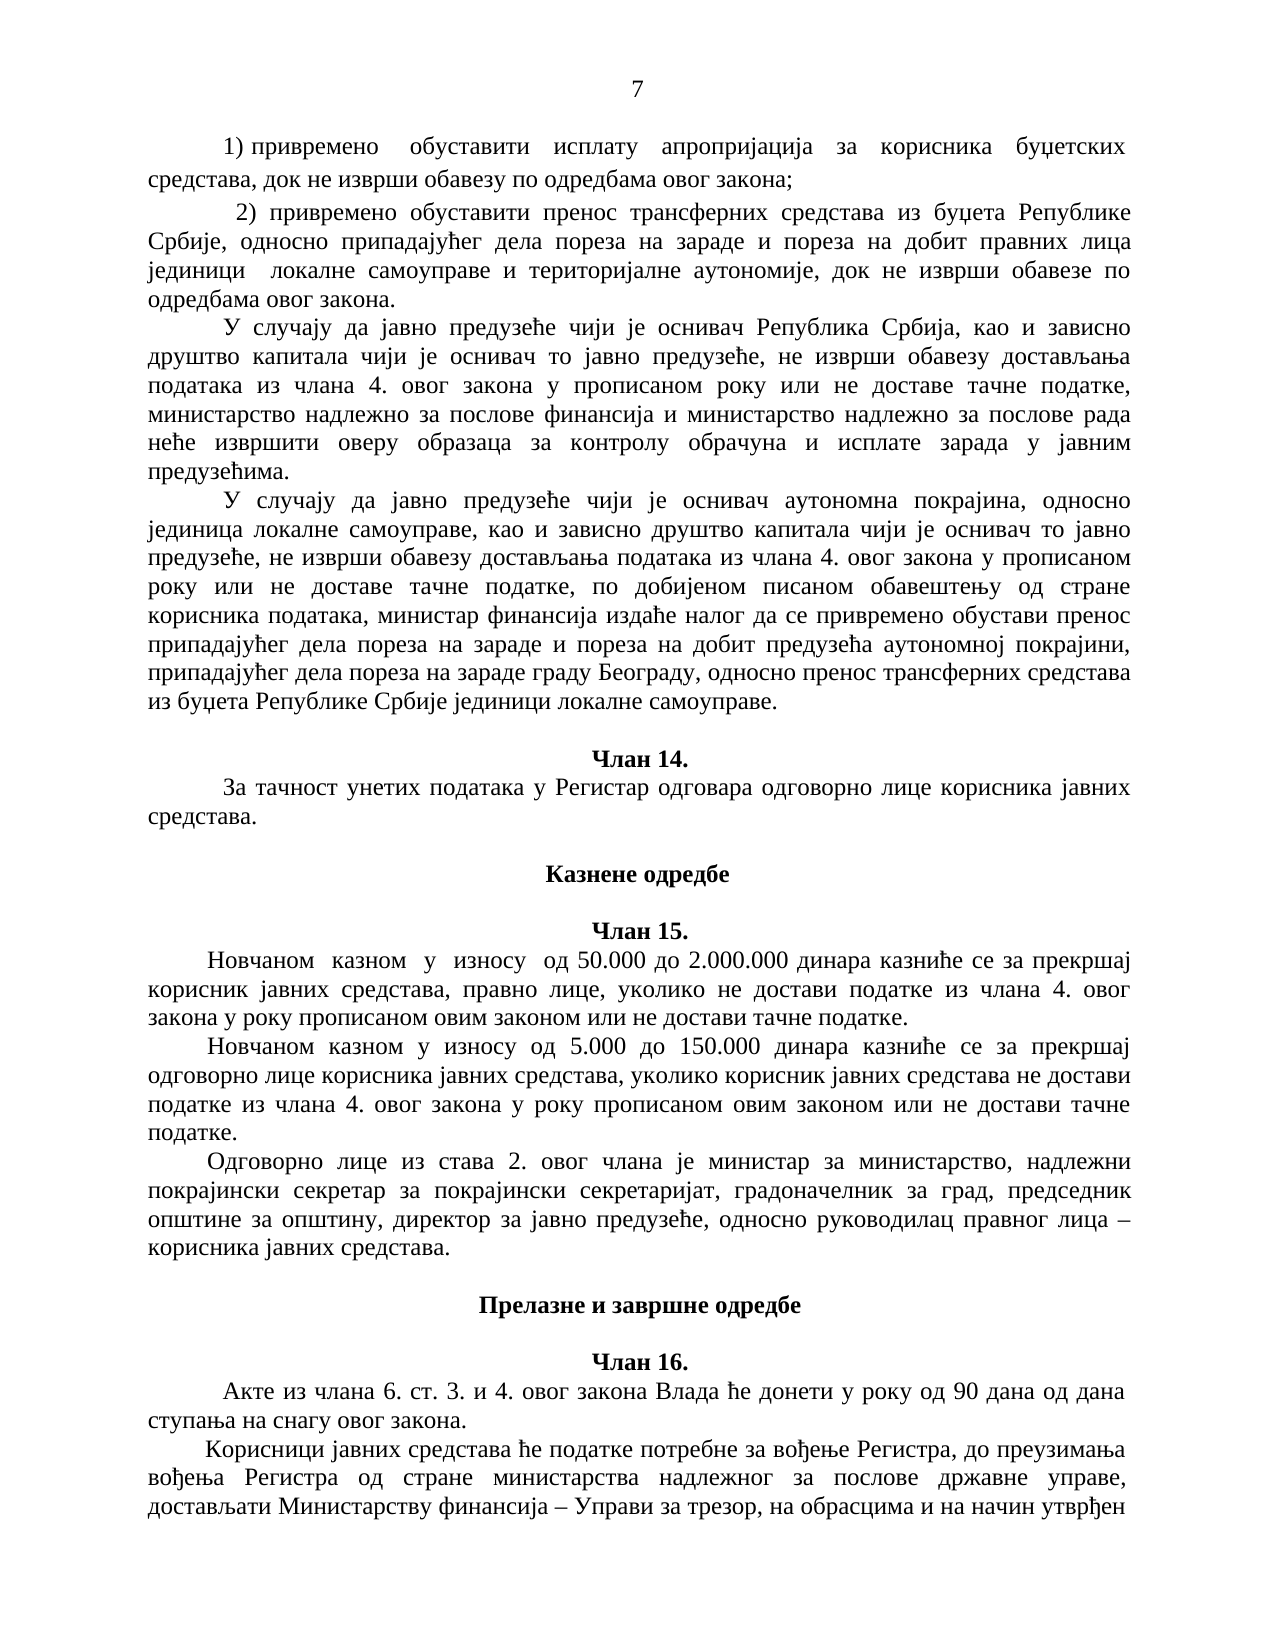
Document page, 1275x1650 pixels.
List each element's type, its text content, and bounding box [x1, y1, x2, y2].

text Члан 16. [148, 1347, 1132, 1376]
text У случају да јавно предузеће чији је оснивач аутономна покрајина, односно јединица локалне самоуправе, као и зависно друштво капитала чији је оснивач то јавно предузеће, не изврши обавезу достављања података из члана 4. овог закона у прописаном року или не доставе тачне податке, по добијеном писаном обавештењу од стране корисника података, министар финансија издаће налог да се привремено обустави пренос припадајућег дела пореза на зараде и пореза на добит предузећа аутономној покрајини, припадајућег дела пореза на зараде граду Београду, односно пренос трансферних средстава из буџета Републике Србије јединици локалне самоуправе. [148, 485, 1132, 715]
text Члан 15. [148, 916, 1132, 945]
text Казнене одредбе [148, 859, 1127, 887]
text Новчаном казном у износу од 5.000 до 150.000 динара казниће се за прекршај одговорно лице корисника јавних средстава, уколико корисник јавних средстава не достави податке из члана 4. овог закона у року прописаном овим законом или не достави тачне податке. [148, 1031, 1132, 1146]
text У случају да јавно предузеће чији је оснивач Република Србија, као и зависно друштво капитала чији је оснивач то јавно предузеће, не изврши обавезу достављања података из члана 4. овог закона у прописаном року или не доставе тачне податке, министарство надлежно за послове финансија и министарство надлежно за послове рада неће извршити оверу образаца за контролу обрачуна и исплате зарада у јавним предузећима. [148, 312, 1132, 485]
text Члан 14. [148, 744, 1132, 772]
text Одговорно лице из става 2. овог члана је министар за министарство, надлежни покрајински секретар за покрајински секретаријат, градоначелник за град, председник општине за општину, директор за јавно предузеће, односно руководилац правног лица – корисника јавних средстава. [148, 1146, 1132, 1261]
text Новчаном казном у износу од 50.000 до 2.000.000 динара казниће се за прекршај корисник јавних средстава, правно лице, уколико не достави податке из члана 4. овог закона у року прописаном овим законом или не достави тачне податке. [148, 945, 1132, 1031]
text Акте из члана 6. ст. 3. и 4. овог закона Влада ће донети у року од 90 дана од дана ступања на снагу овог закона. [148, 1376, 1127, 1434]
text 1) привремено обуставити исплату апропријација за корисника буџетских средстава, док не изврши обавезу по одредбама овог закона; [148, 131, 1127, 193]
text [148, 1434, 1127, 1520]
text Прелазне и завршне одредбе [148, 1290, 1132, 1319]
text За тачност унетих података у Регистар одговара одговорно лице корисника јавних средстава. [148, 772, 1132, 830]
text 2) привремено обуставити пренос трансферних средстава из буџета Републике Србије, односно припадајућег дела пореза на зараде и пореза на добит правних лица јединици локалне самоуправе и територијалне аутономије, док не изврши обавезе по одредбама овог закона. [148, 197, 1132, 312]
